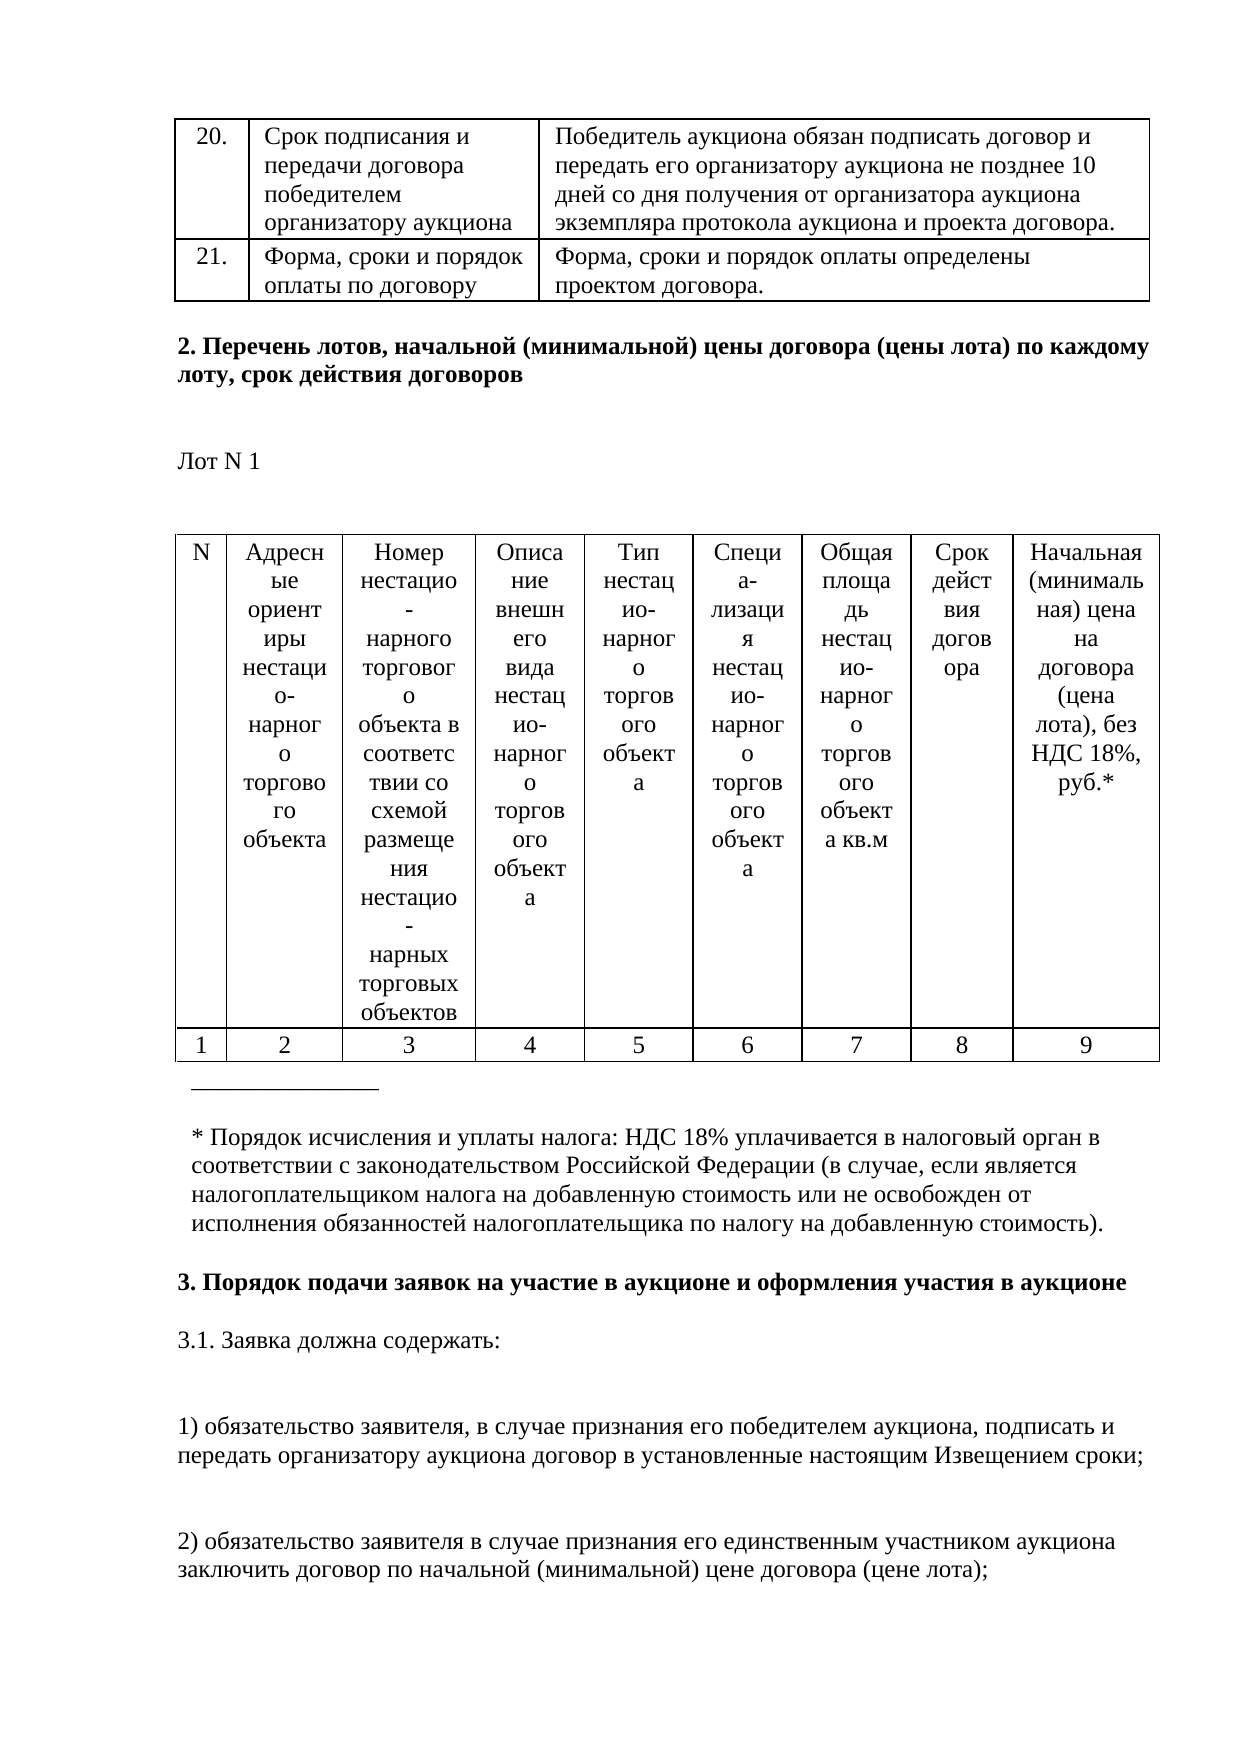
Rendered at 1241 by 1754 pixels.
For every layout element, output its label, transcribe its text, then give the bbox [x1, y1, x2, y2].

text 3. Порядок подачи заявок на участие в аукционе и оформления участия в аукционе [177, 1267, 1152, 1296]
table_cell Тип нестацио- нарного торгового объекта [585, 535, 692, 1027]
table_cell 2 [227, 1029, 342, 1061]
table_cell 5 [585, 1029, 692, 1061]
table_cell Номер нестацио- нарного торгового объекта в соответствии со схемой размещения нестацио- нарных торговых объектов [343, 535, 475, 1027]
text 2. Перечень лотов, начальной (минимальной) цены договора (цены лота) по каждому лоту, срок действия договоров [177, 331, 1152, 388]
table_cell 7 [803, 1029, 910, 1061]
table_cell Срок действия договора [912, 535, 1012, 1027]
table_cell Адресные ориентиры нестацио- нарного торгового объекта [227, 535, 342, 1027]
table_cell Победитель аукциона обязан подписать договор и передать его организатору аукциона не позднее 10 дней со дня получения от организатора аукциона экземпляра протокола аукциона и проекта договора. [540, 120, 1149, 238]
table_cell 3 [343, 1029, 475, 1061]
table_cell Описание внешнего вида нестацио- нарного торгового объекта [476, 535, 584, 1027]
table_cell Срок подписания и передачи договора победителем организатору аукциона [250, 120, 538, 238]
table_cell 9 [1014, 1029, 1159, 1061]
table_cell Специа- лизация нестацио- нарного торгового объекта [694, 535, 801, 1027]
table_cell 6 [694, 1029, 801, 1061]
table_cell N [176, 535, 226, 1027]
table_cell 4 [476, 1029, 584, 1061]
table_cell Форма, сроки и порядок оплаты по договору [250, 240, 538, 300]
text 3.1. Заявка должна содержать: [177, 1325, 1152, 1382]
text 1) обязательство заявителя, в случае признания его победителем аукциона, подписать и передать организатору аукциона договор в установленные настоящим Извещением сроки; [177, 1411, 1152, 1497]
table_cell 1 [176, 1028, 226, 1061]
table_cell 8 [912, 1029, 1012, 1061]
table_cell Начальная (минимальная) цена на договора (цена лота), без НДС 18%, руб.* [1014, 535, 1159, 1027]
table_cell Общая площадь нестацио- нарного торгового объекта кв.м [803, 535, 910, 1027]
text 2) обязательство заявителя в случае признания его единственным участником аукциона заключить договор по начальной (минимальной) цене договора (цене лота); [177, 1526, 1152, 1611]
table_cell 21. [176, 240, 248, 300]
text Лот N 1 [177, 417, 1152, 503]
table_cell _______________ * Порядок исчисления и уплаты налога: НДС 18% уплачивается в налоговый орган в соответствии с законодательством Российской Федерации (в случае, если является налогоплательщиком налога на добавленную стоимость или не освобожден от исполнения обязанностей налогоплательщика по налогу на добавленную стоимость). [176, 1062, 1159, 1238]
table_cell Форма, сроки и порядок оплаты определены проектом договора. [540, 240, 1149, 300]
table_cell 20. [176, 120, 248, 238]
